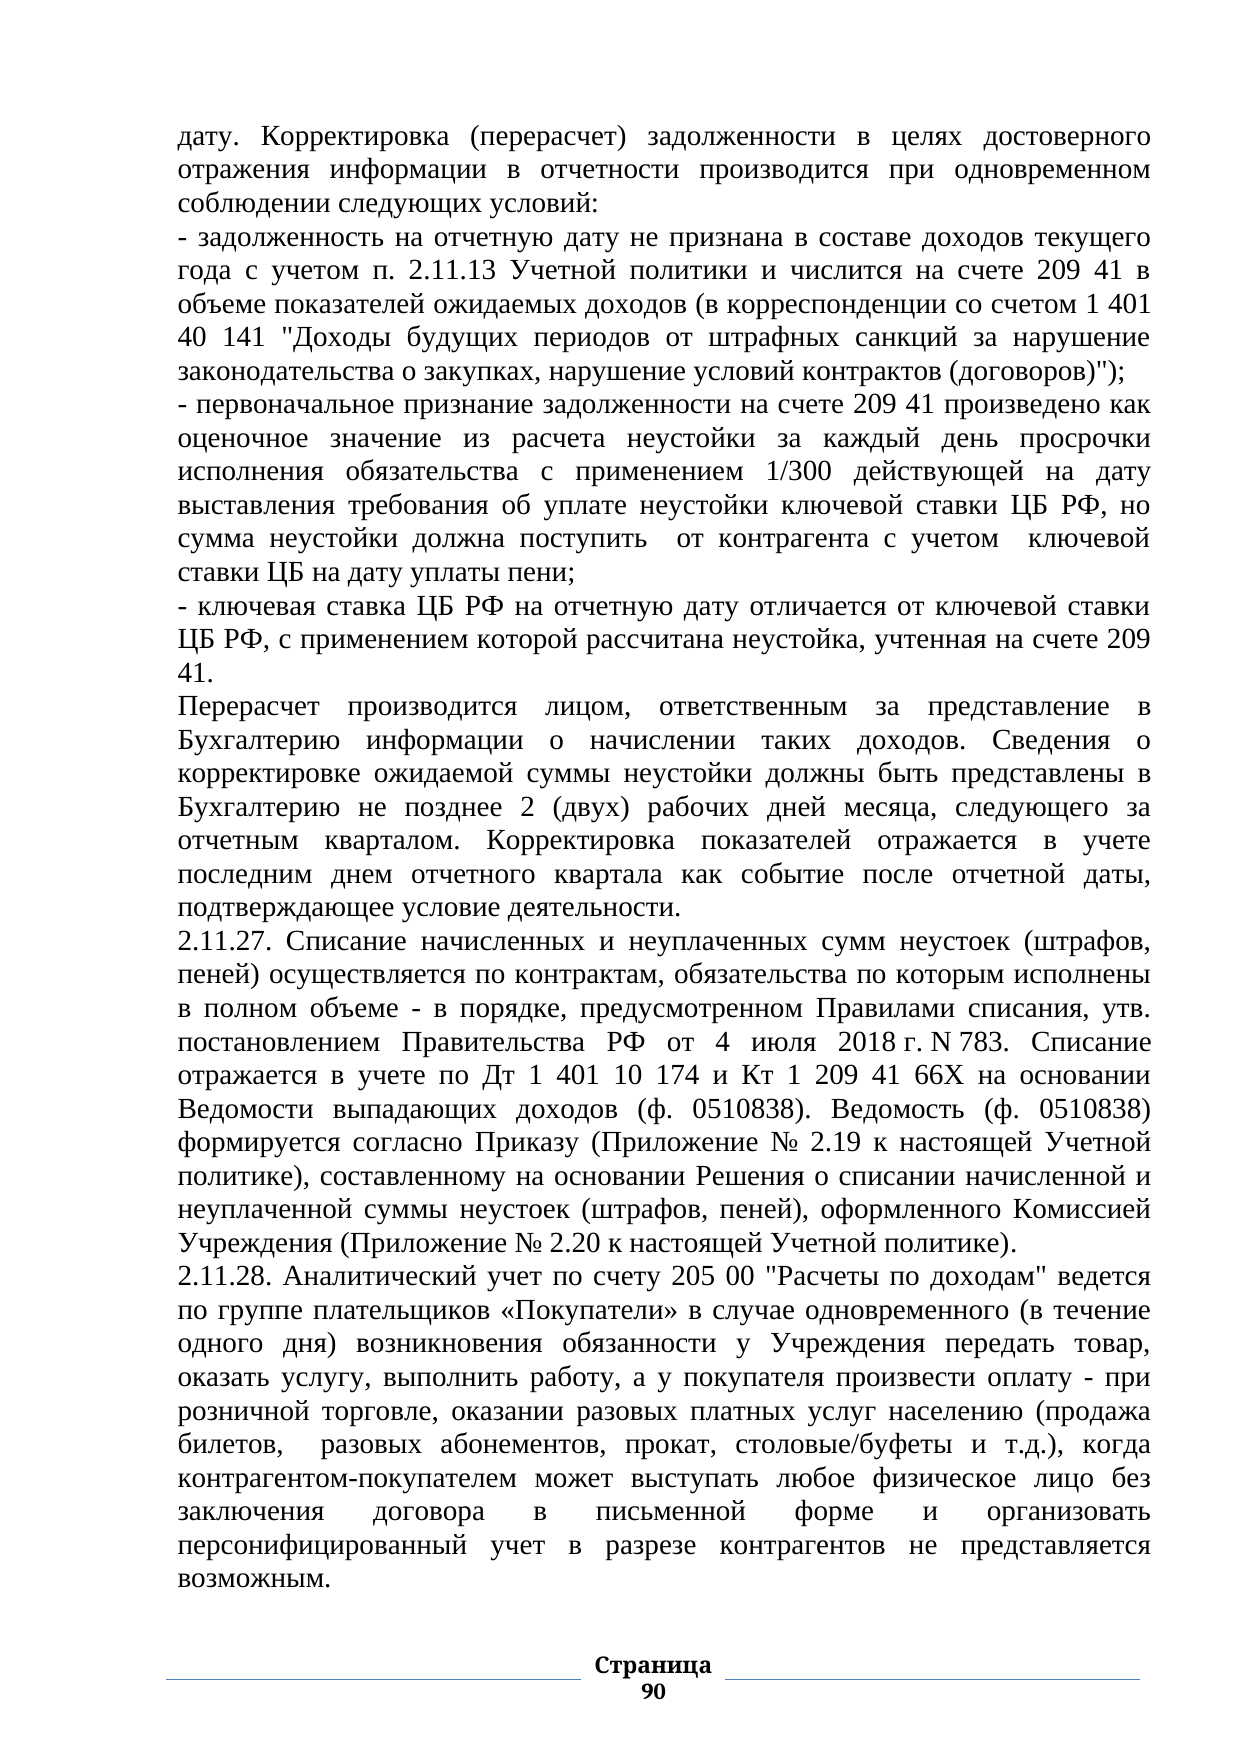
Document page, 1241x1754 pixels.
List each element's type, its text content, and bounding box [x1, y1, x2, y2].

text Перерасчет производится лицом, ответственным за представление в Бухгалтерию информации о начислении таких доходов. Сведения о корректировке ожидаемой суммы неустойки должны быть представлены в Бухгалтерию не позднее 2 (двух) рабочих дней месяца, следующего за отчетным кварталом. Корректировка показателей отражается в учете последним днем отчетного квартала как событие после отчетной даты, подтверждающее условие деятельности. [177, 688, 1152, 923]
text - первоначальное признание задолженности на счете 209 41 произведено как оценочное значение из расчета неустойки за каждый день просрочки исполнения обязательства с применением 1/300 действующей на дату выставления требования об уплате неустойки ключевой ставки ЦБ РФ, но сумма неустойки должна поступить от контрагента с учетом ключевой ставки ЦБ на дату уплаты пени; [177, 386, 1152, 588]
text - задолженность на отчетную дату не признана в составе доходов текущего года с учетом п. 2.11.13 Учетной политики и числится на счете 209 41 в объеме показателей ожидаемых доходов (в корреспонденции со счетом 1 401 40 141 "Доходы будущих периодов от штрафных санкций за нарушение законодательства о закупках, нарушение условий контрактов (договоров)"); [177, 219, 1152, 386]
text - ключевая ставка ЦБ РФ на отчетную дату отличается от ключевой ставки ЦБ РФ, с применением которой рассчитана неустойка, учтенная на счете 209 41. [177, 588, 1152, 688]
text 2.11.28. Аналитический учет по счету 205 00 "Расчеты по доходам" ведется по группе плательщиков «Покупатели» в случае одновременного (в течение одного дня) возникновения обязанности у Учреждения передать товар, оказать услугу, выполнить работу, а у покупателя произвести оплату - при розничной торговле, оказании разовых платных услуг населению (продажа билетов, разовых абонементов, прокат, столовые/буфеты и т.д.), когда контрагентом-покупателем может выступать любое физическое лицо без заключения договора в письменной форме и организовать персонифицированный учет в разрезе контрагентов не представляется возможным. [177, 1258, 1152, 1594]
text 2.11.27. Списание начисленных и неуплаченных сумм неустоек (штрафов, пеней) осуществляется по контрактам, обязательства по которым исполнены в полном объеме - в порядке, предусмотренном Правилами списания, утв. постановлением Правительства РФ от 4 июля 2018 г. N 783. Списание отражается в учете по Дт 1 401 10 174 и Кт 1 209 41 66Х на основании Ведомости выпадающих доходов (ф. 0510838). Ведомость (ф. 0510838) формируется согласно Приказу (Приложение № 2.19 к настоящей Учетной политике), составленному на основании Решения о списании начисленной и неуплаченной суммы неустоек (штрафов, пеней), оформленного Комиссией Учреждения (Приложение № 2.20 к настоящей Учетной политике). [177, 923, 1152, 1258]
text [177, 118, 1152, 219]
